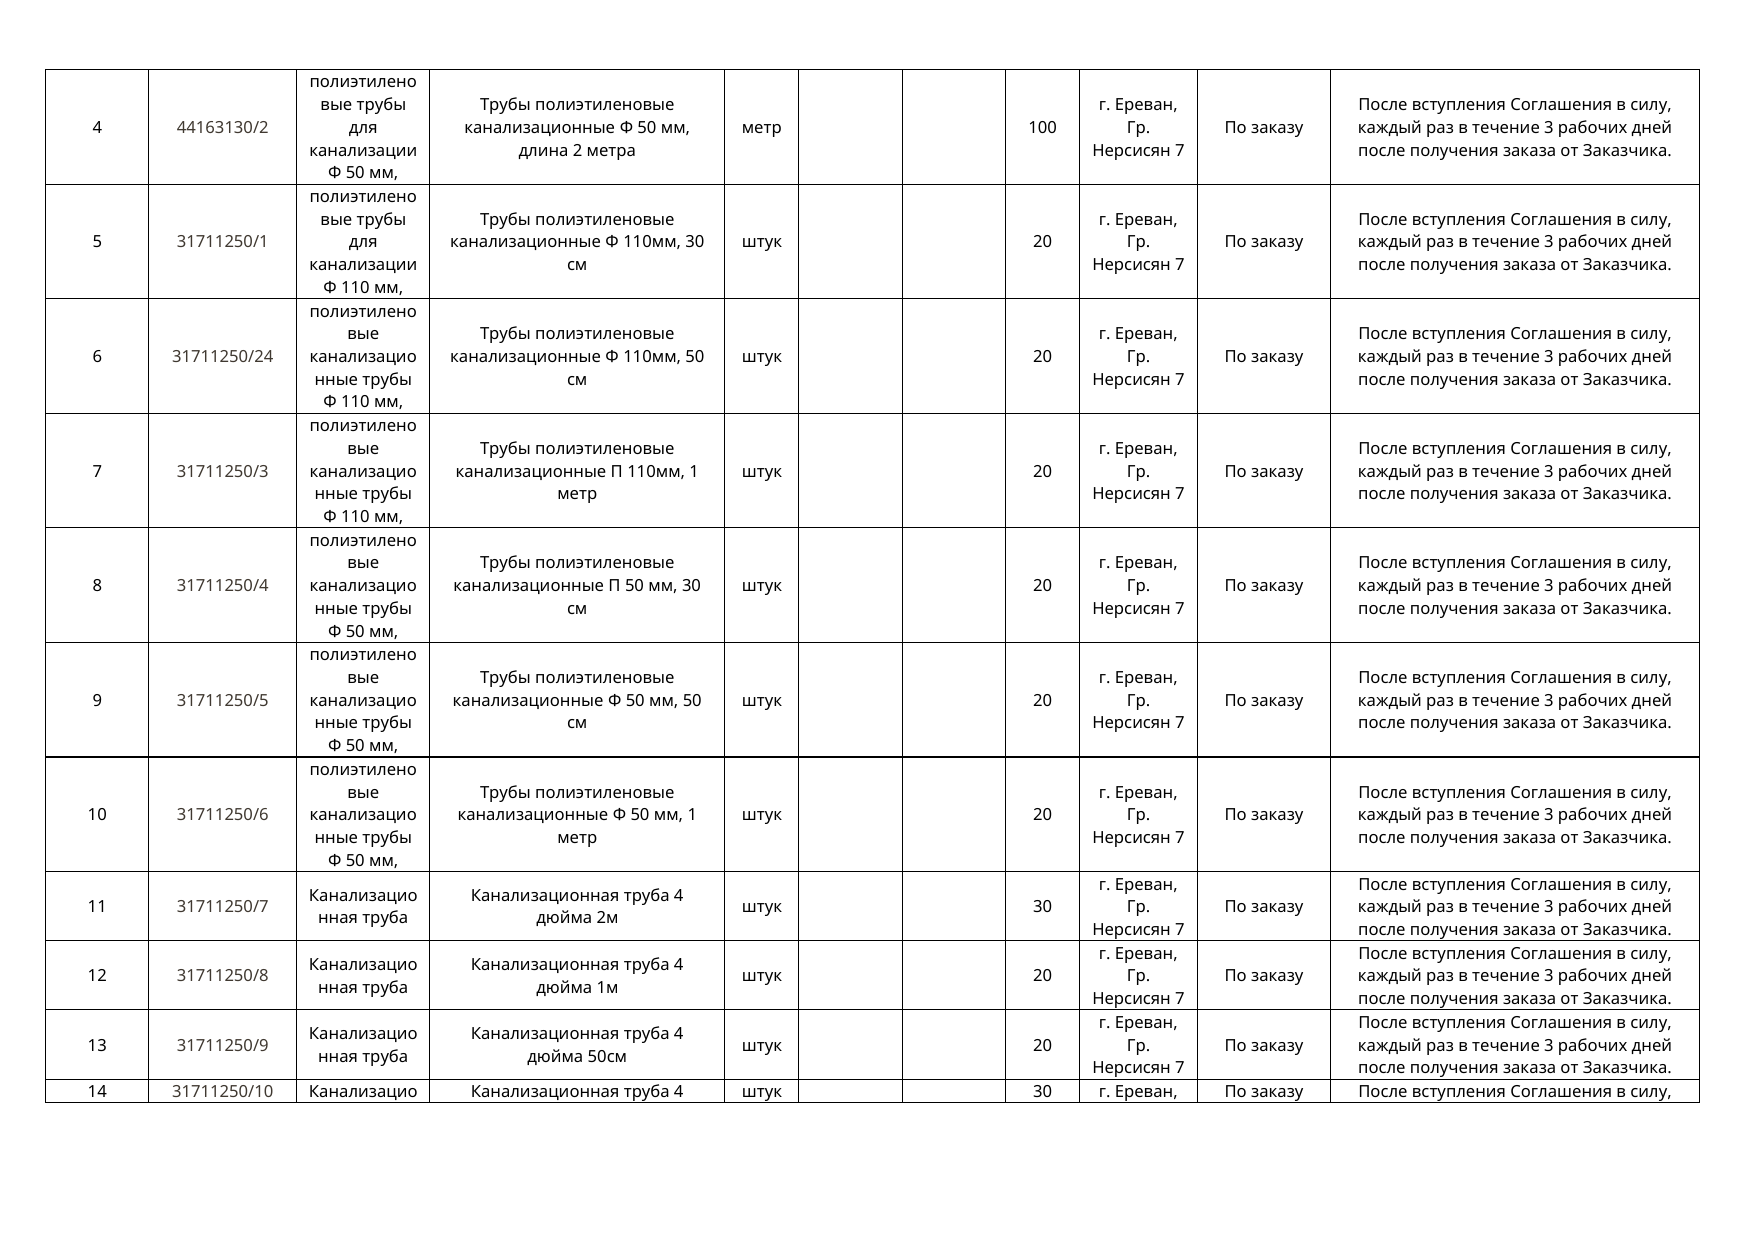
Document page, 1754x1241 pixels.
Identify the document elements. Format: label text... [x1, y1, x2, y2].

table_cell По заказу [1198, 1010, 1330, 1078]
table_cell 30 [1006, 1080, 1079, 1102]
table_cell метр [725, 70, 798, 183]
table_cell После вступления Соглашения в силу, каждый раз в течение 3 рабочих дней после получения заказа от Заказчика. [1331, 528, 1699, 642]
table_cell 5 [46, 185, 148, 298]
table_cell полиэтиленовые канализационные трубы Φ 110 мм, [297, 414, 429, 527]
table_cell г. Ереван, Гр. Нерсисян 7 [1080, 1010, 1197, 1078]
table_cell штук [725, 872, 798, 940]
table_cell г. Ереван, Гр. Нерсисян 7 [1080, 185, 1197, 298]
table_cell 31711250/1 [149, 185, 296, 298]
table_cell 31711250/3 [149, 414, 296, 527]
table_cell Трубы полиэтиленовые канализационные Φ 50 мм, длина 2 метра [430, 70, 724, 183]
table_cell [799, 414, 902, 527]
table_cell г. Ереван, Гр. Нерсисян 7 [1080, 528, 1197, 642]
table_cell По заказу [1198, 185, 1330, 298]
table_cell 14 [46, 1080, 148, 1102]
table_cell [903, 643, 1005, 756]
table_cell 31711250/24 [149, 299, 296, 413]
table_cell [1080, 70, 1197, 183]
table_cell полиэтиленовые канализационные трубы Φ 50 мм, [297, 643, 429, 756]
table_cell [903, 185, 1005, 298]
table_cell Трубы полиэтиленовые канализационные Φ 110мм, 30 см [430, 185, 724, 298]
table_cell штук [725, 643, 798, 756]
table_cell По заказу [1198, 643, 1330, 756]
table_cell 100 [1006, 70, 1079, 183]
table_cell После вступления Соглашения в силу, каждый раз в течение 3 рабочих дней после получения заказа от Заказчика. [1331, 1010, 1699, 1078]
table_cell 20 [1006, 185, 1079, 298]
table_cell [799, 941, 902, 1009]
table_cell [799, 643, 902, 756]
table_cell 31711250/10 [149, 1080, 296, 1102]
table_cell 20 [1006, 299, 1079, 413]
table_cell [799, 758, 902, 871]
table_cell 12 [46, 941, 148, 1009]
table_cell полиэтиленовые трубы для канализации Φ 50 мм, [297, 70, 429, 183]
table_cell 20 [1006, 528, 1079, 642]
table_cell Канализационная труба 4 дюйма 50см [430, 1010, 724, 1078]
table_cell После вступления Соглашения в силу, каждый раз в течение 3 рабочих дней после получения заказа от Заказчика. [1331, 414, 1699, 527]
table_cell г. Ереван, Гр. Нерсисян 7 [1080, 941, 1197, 1009]
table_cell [430, 1080, 724, 1102]
table_cell полиэтиленовые канализационные трубы Φ 50 мм, [297, 758, 429, 871]
table_cell 31711250/4 [149, 528, 296, 642]
table_cell штук [725, 185, 798, 298]
table_cell [903, 872, 1005, 940]
table_cell г. Ереван, Гр. Нерсисян 7 [1080, 758, 1197, 871]
table_cell [799, 872, 902, 940]
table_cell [1331, 70, 1699, 183]
table_cell 4 [46, 70, 148, 183]
table_cell г. Ереван, Гр. Нерсисян 7 [1080, 414, 1197, 527]
table_cell Трубы полиэтиленовые канализационные Φ 50 мм, 50 см [430, 643, 724, 756]
table_cell [799, 185, 902, 298]
table_cell [903, 299, 1005, 413]
table_cell После вступления Соглашения в силу, каждый раз в течение 3 рабочих дней после получения заказа от Заказчика. [1331, 758, 1699, 871]
table_cell полиэтиленовые канализационные трубы Φ 50 мм, [297, 528, 429, 642]
table_cell 11 [46, 872, 148, 940]
table_cell Канализационная труба [297, 941, 429, 1009]
table_cell 10 [46, 758, 148, 871]
table_cell штук [725, 299, 798, 413]
table_cell 6 [46, 299, 148, 413]
table_cell [799, 1080, 902, 1102]
table_cell г. Ереван, Гр. Нерсисян 7 [1080, 872, 1197, 940]
table_cell [799, 70, 902, 183]
table_cell 13 [46, 1010, 148, 1078]
table_cell После вступления Соглашения в силу, каждый раз в течение 3 рабочих дней после получения заказа от Заказчика. [1331, 941, 1699, 1009]
table_cell штук [725, 414, 798, 527]
table_cell [903, 414, 1005, 527]
table_cell [903, 1010, 1005, 1078]
table_cell [903, 70, 1005, 183]
table_cell 44163130/2 [149, 70, 296, 183]
table_cell По заказу [1198, 414, 1330, 527]
table_cell штук [725, 941, 798, 1009]
table_cell г. Ереван, Гр. Нерсисян 7 [1080, 299, 1197, 413]
table_cell Трубы полиэтиленовые канализационные П 110мм, 1 метр [430, 414, 724, 527]
table_cell [903, 941, 1005, 1009]
table_cell После вступления Соглашения в силу, каждый раз в течение 3 рабочих дней после получения заказа от Заказчика. [1331, 872, 1699, 940]
table_cell 20 [1006, 758, 1079, 871]
table_cell 20 [1006, 414, 1079, 527]
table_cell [1080, 1080, 1197, 1102]
table_cell штук [725, 528, 798, 642]
table_cell Трубы полиэтиленовые канализационные П 50 мм, 30 см [430, 528, 724, 642]
table_cell штук [725, 1080, 798, 1102]
table_cell [903, 758, 1005, 871]
table_cell 31711250/8 [149, 941, 296, 1009]
table_cell 7 [46, 414, 148, 527]
table_cell 31711250/7 [149, 872, 296, 940]
table_cell 9 [46, 643, 148, 756]
table_cell По заказу [1198, 872, 1330, 940]
table_cell [799, 299, 902, 413]
table_cell 8 [46, 528, 148, 642]
table_cell штук [725, 1010, 798, 1078]
table_cell [903, 528, 1005, 642]
table_cell 31711250/5 [149, 643, 296, 756]
table_cell 20 [1006, 643, 1079, 756]
table_cell По заказу [1198, 1080, 1330, 1102]
table_cell По заказу [1198, 758, 1330, 871]
table_cell Трубы полиэтиленовые канализационные Φ 50 мм, 1 метр [430, 758, 724, 871]
table_cell полиэтиленовые трубы для канализации Φ 110 мм, [297, 185, 429, 298]
table_cell [799, 1010, 902, 1078]
table_cell После вступления Соглашения в силу, каждый раз в течение 3 рабочих дней после получения заказа от Заказчика. [1331, 299, 1699, 413]
table_cell 31711250/6 [149, 758, 296, 871]
table_cell Канализационная труба [297, 872, 429, 940]
table_cell По заказу [1198, 528, 1330, 642]
table_cell [799, 528, 902, 642]
table_cell 31711250/9 [149, 1010, 296, 1078]
table_cell г. Ереван, Гр. Нерсисян 7 [1080, 643, 1197, 756]
table_cell После вступления Соглашения в силу, каждый раз в течение 3 рабочих дней после получения заказа от Заказчика. [1331, 643, 1699, 756]
table_cell Трубы полиэтиленовые канализационные Φ 110мм, 50 см [430, 299, 724, 413]
table_cell После вступления Соглашения в силу, каждый раз в течение 3 рабочих дней после получения заказа от Заказчика. [1331, 185, 1699, 298]
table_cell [297, 1080, 429, 1102]
table_cell Канализационная труба 4 дюйма 2м [430, 872, 724, 940]
table_cell 20 [1006, 941, 1079, 1009]
table_cell штук [725, 758, 798, 871]
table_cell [1331, 1080, 1699, 1102]
table_cell 20 [1006, 1010, 1079, 1078]
table_cell По заказу [1198, 299, 1330, 413]
table_cell [903, 1080, 1005, 1102]
table_cell По заказу [1198, 941, 1330, 1009]
table_cell полиэтиленовые канализационные трубы Φ 110 мм, [297, 299, 429, 413]
table_cell Канализационная труба [297, 1010, 429, 1078]
table_cell По заказу [1198, 70, 1330, 183]
table_cell Канализационная труба 4 дюйма 1м [430, 941, 724, 1009]
table_cell 30 [1006, 872, 1079, 940]
